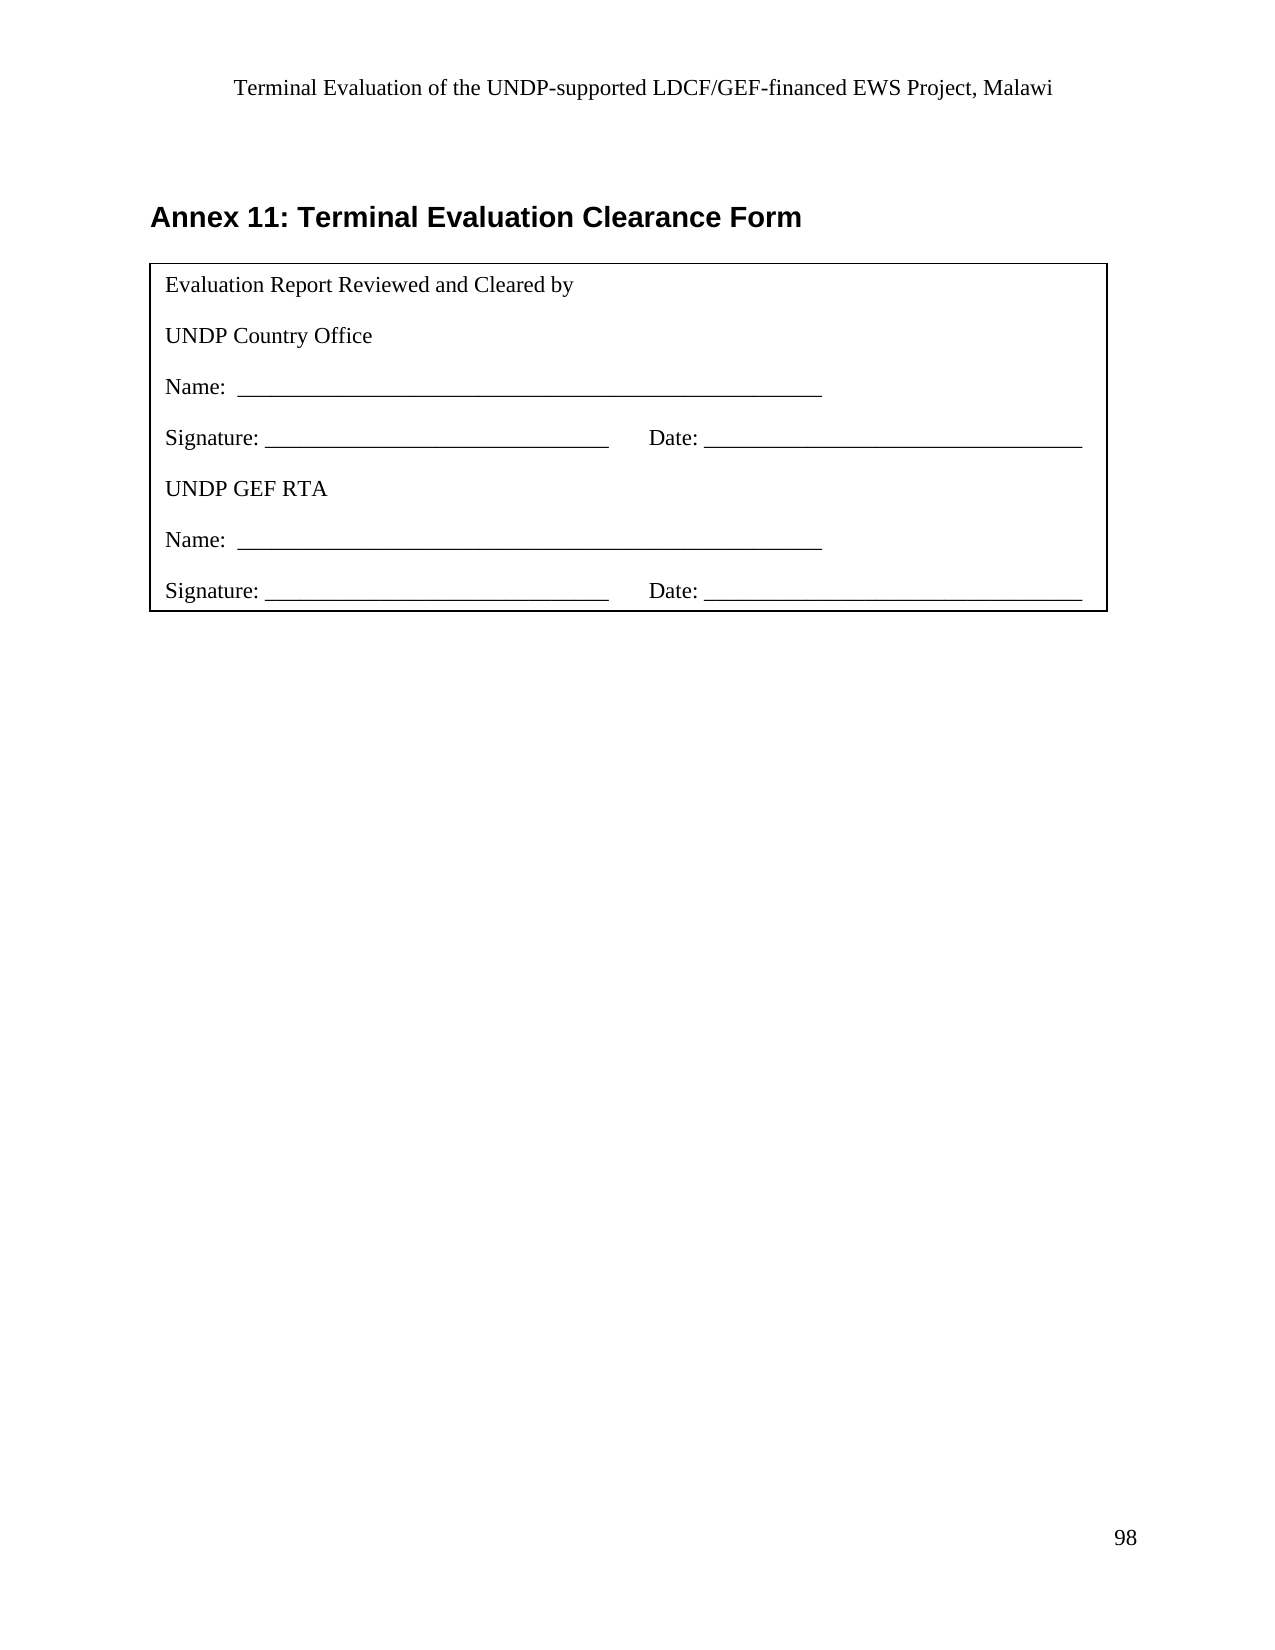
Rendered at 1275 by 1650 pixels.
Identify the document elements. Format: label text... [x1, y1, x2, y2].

subtitle Annex 11: Terminal Evaluation Clearance Form [150, 200, 1137, 233]
